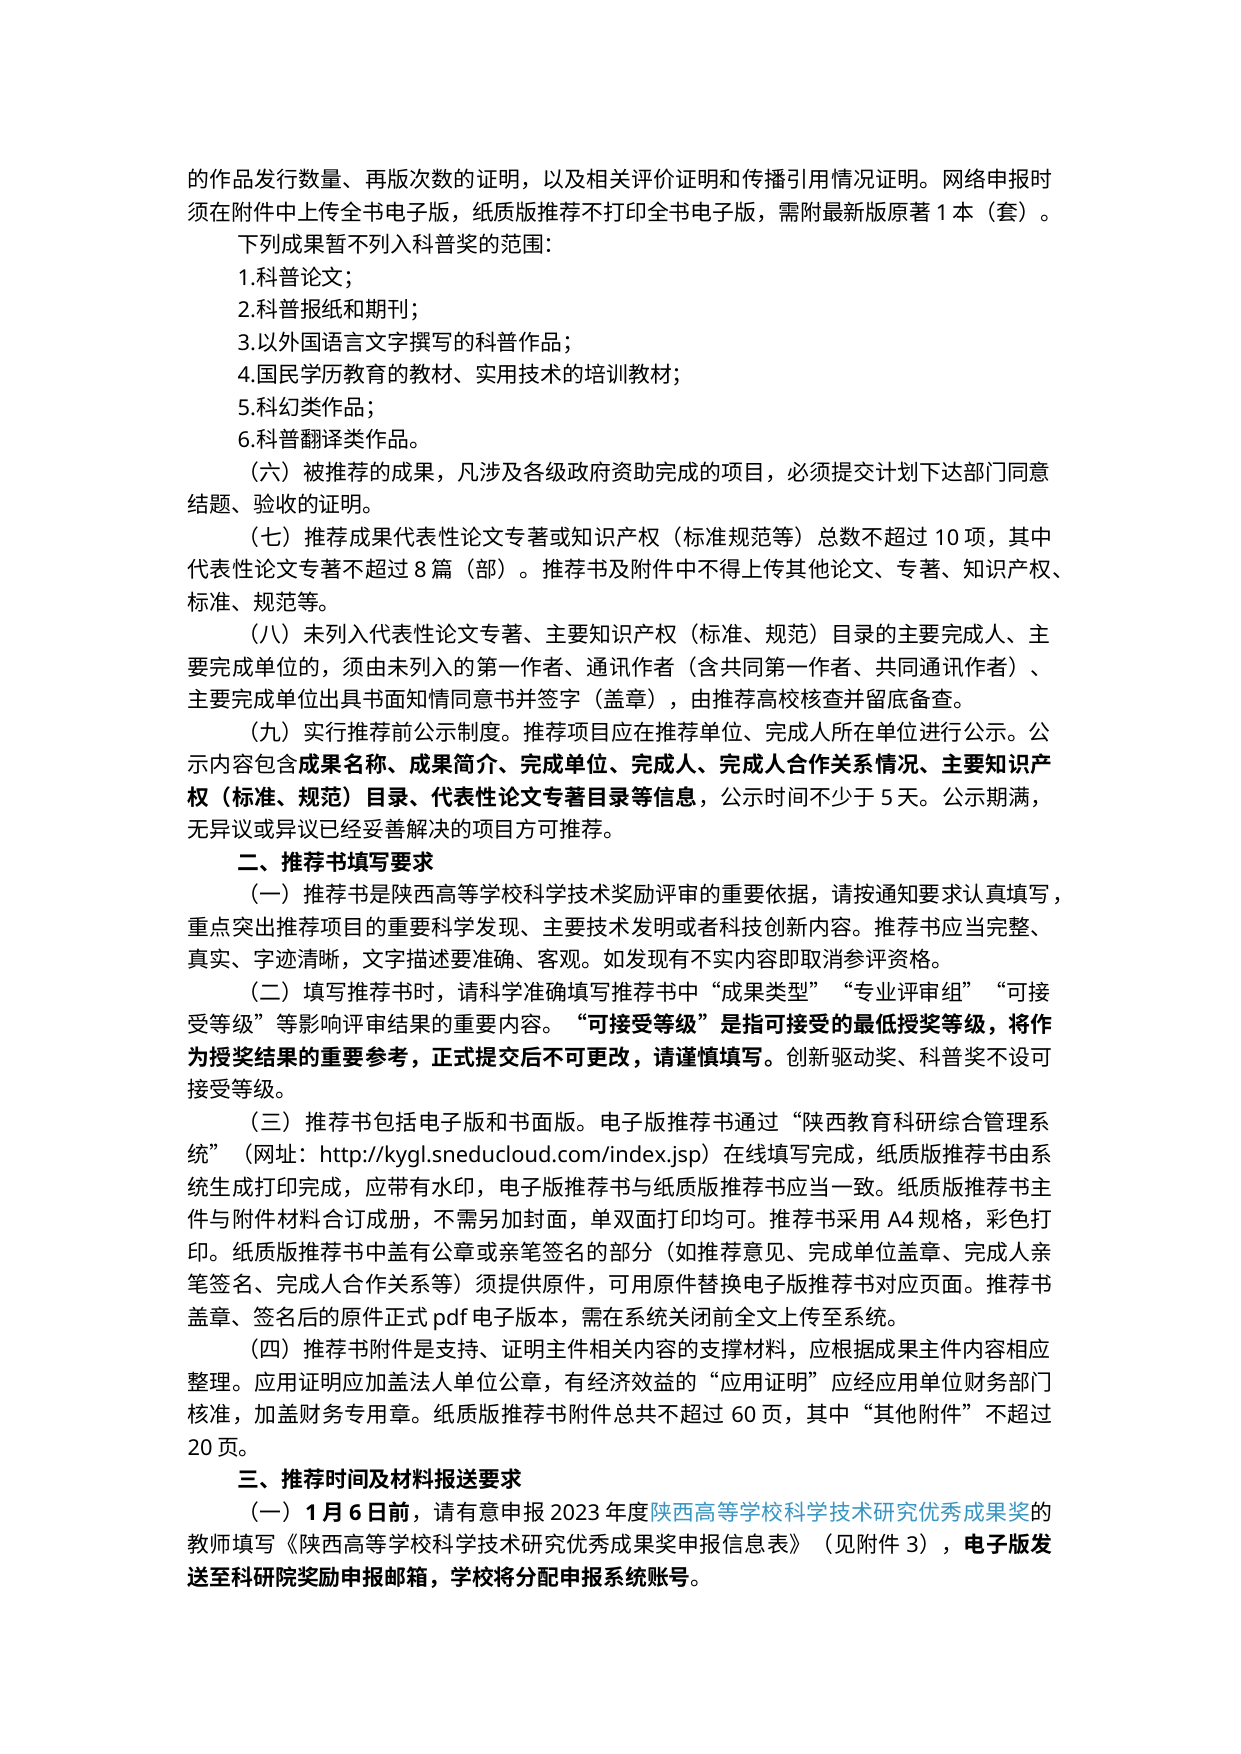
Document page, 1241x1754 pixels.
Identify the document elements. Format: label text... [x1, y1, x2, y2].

text 1.科普论文； [187, 259, 1053, 292]
text 下列成果暂不列入科普奖的范围： [187, 227, 1053, 259]
text （一）推荐书是陕西高等学校科学技术奖励评审的重要依据，请按通知要求认真填写，重点突出推荐项目的重要科学发现、主要技术发明或者科技创新内容。推荐书应当完整、真实、字迹清晰，文字描述要准确、客观。如发现有不实内容即取消参评资格。 [187, 877, 1053, 974]
text （八）未列入代表性论文专著、主要知识产权（标准、规范）目录的主要完成人、主要完成单位的，须由未列入的第一作者、通讯作者（含共同第一作者、共同通讯作者）、主要完成单位出具书面知情同意书并签字（盖章），由推荐高校核查并留底备查。 [187, 617, 1053, 714]
text 2.科普报纸和期刊； [187, 292, 1053, 324]
text 二、推荐书填写要求 [187, 844, 1053, 877]
text （二）填写推荐书时，请科学准确填写推荐书中“成果类型”“专业评审组”“可接受等级”等影响评审结果的重要内容。“可接受等级”是指可接受的最低授奖等级，将作为授奖结果的重要参考，正式提交后不可更改，请谨慎填写。创新驱动奖、科普奖不设可接受等级。 [187, 974, 1053, 1104]
text 5.科幻类作品； [187, 389, 1053, 422]
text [187, 162, 1053, 227]
text 4.国民学历教育的教材、实用技术的培训教材； [187, 357, 1053, 389]
text 6.科普翻译类作品。 [187, 422, 1053, 454]
text （四）推荐书附件是支持、证明主件相关内容的支撑材料，应根据成果主件内容相应整理。应用证明应加盖法人单位公章，有经济效益的“应用证明”应经应用单位财务部门核准，加盖财务专用章。纸质版推荐书附件总共不超过60页，其中“其他附件”不超过20页。 [187, 1332, 1053, 1462]
text （一）1月6日前，请有意申报2023年度陕西高等学校科学技术研究优秀成果奖的教师填写《陕西高等学校科学技术研究优秀成果奖申报信息表》（见附件3），电子版发送至科研院奖励申报邮箱，学校将分配申报系统账号。 [187, 1494, 1053, 1592]
text （三）推荐书包括电子版和书面版。电子版推荐书通过“陕西教育科研综合管理系统”（网址：http://kygl.sneducloud.com/index.jsp）在线填写完成，纸质版推荐书由系统生成打印完成，应带有水印，电子版推荐书与纸质版推荐书应当一致。纸质版推荐书主件与附件材料合订成册，不需另加封面，单双面打印均可。推荐书采用A4规格，彩色打印。纸质版推荐书中盖有公章或亲笔签名的部分（如推荐意见、完成单位盖章、完成人亲笔签名、完成人合作关系等）须提供原件，可用原件替换电子版推荐书对应页面。推荐书盖章、签名后的原件正式pdf电子版本，需在系统关闭前全文上传至系统。 [187, 1104, 1053, 1332]
text （六）被推荐的成果，凡涉及各级政府资助完成的项目，必须提交计划下达部门同意结题、验收的证明。 [187, 454, 1053, 519]
text 3.以外国语言文字撰写的科普作品； [187, 324, 1053, 357]
text （七）推荐成果代表性论文专著或知识产权（标准规范等）总数不超过10项，其中代表性论文专著不超过8篇（部）。推荐书及附件中不得上传其他论文、专著、知识产权、标准、规范等。 [187, 519, 1053, 617]
text 三、推荐时间及材料报送要求 [187, 1462, 1053, 1494]
text （九）实行推荐前公示制度。推荐项目应在推荐单位、完成人所在单位进行公示。公示内容包含成果名称、成果简介、完成单位、完成人、完成人合作关系情况、主要知识产权（标准、规范）目录、代表性论文专著目录等信息，公示时间不少于5天。公示期满，无异议或异议已经妥善解决的项目方可推荐。 [187, 714, 1053, 844]
